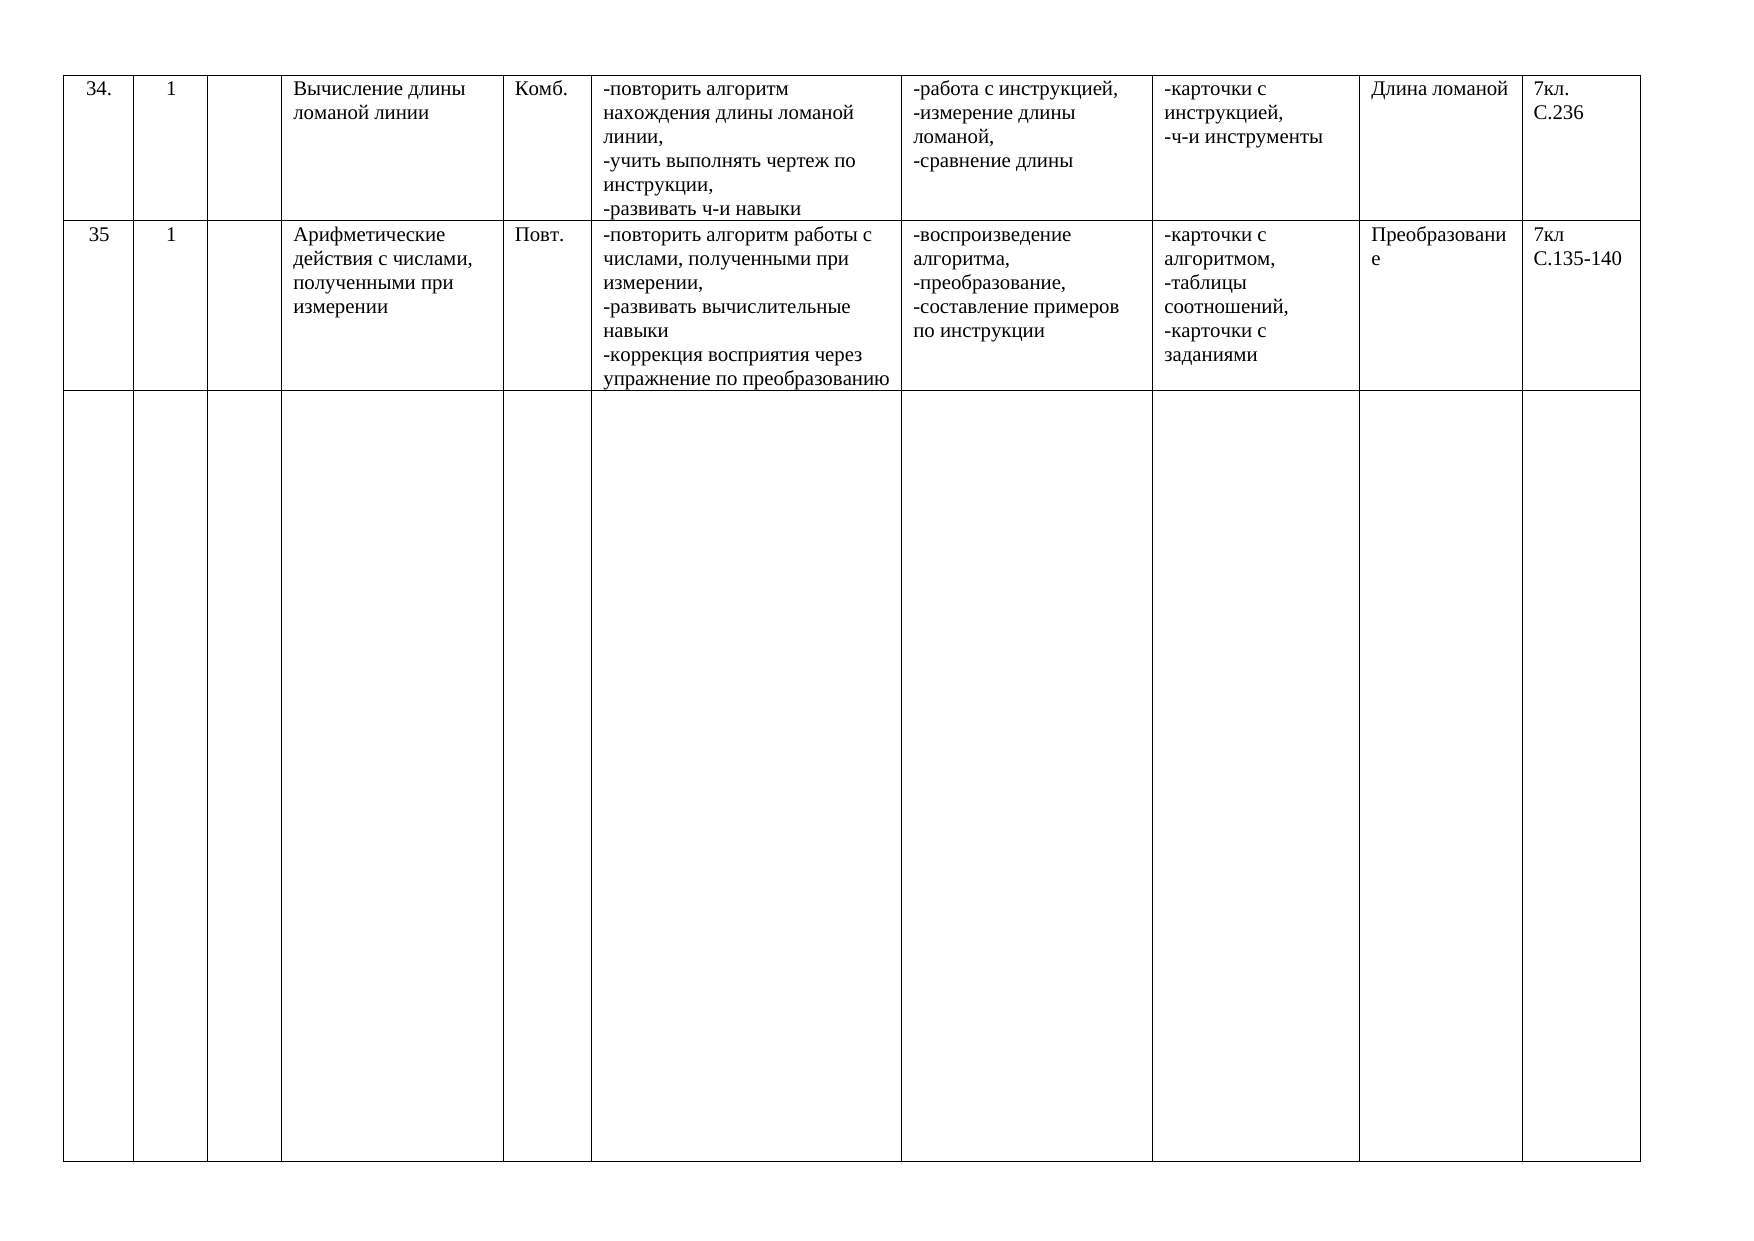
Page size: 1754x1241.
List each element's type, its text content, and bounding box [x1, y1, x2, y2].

table_cell [64, 391, 133, 1161]
table_cell 35 [64, 221, 133, 390]
table_cell Комб. [504, 76, 591, 220]
table_cell -повторить алгоритм нахождения длины ломаной линии, -учить выполнять чертеж по инструкции, -развивать ч-и навыки [592, 76, 901, 220]
table_cell -работа с инструкцией, -измерение длины ломаной, -сравнение длины [902, 76, 1152, 220]
table_cell Вычисление длины ломаной линии [282, 76, 503, 220]
table_cell [504, 391, 591, 1161]
table_cell [208, 221, 281, 390]
table_cell [1360, 391, 1522, 1161]
table_cell [208, 391, 281, 1161]
table_cell Преобразование [1360, 221, 1522, 390]
table_cell [1153, 391, 1359, 1161]
table_cell 1 [134, 76, 207, 220]
table_cell [134, 391, 207, 1161]
table_cell 7кл С.135-140 [1523, 221, 1640, 390]
table_cell 34. [64, 76, 133, 220]
table_cell Длина ломаной [1360, 76, 1522, 220]
table_cell 1 [134, 221, 207, 390]
table_cell [282, 391, 503, 1161]
table_cell -воспроизведение алгоритма, -преобразование, -составление примеров по инструкции [902, 221, 1152, 390]
table_cell Арифметические действия с числами, полученными при измерении [282, 221, 503, 390]
table_cell Повт. [504, 221, 591, 390]
table_cell -карточки с алгоритмом, -таблицы соотношений, -карточки с заданиями [1153, 221, 1359, 390]
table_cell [592, 391, 901, 1161]
table_cell -карточки с инструкцией, -ч-и инструменты [1153, 76, 1359, 220]
table_cell 7кл. С.236 [1523, 76, 1640, 220]
table_cell [1523, 391, 1640, 1161]
table_cell -повторить алгоритм работы с числами, полученными при измерении, -развивать вычислительные навыки -коррекция восприятия через упражнение по преобразованию [592, 221, 901, 390]
table_cell [902, 391, 1152, 1161]
table_cell [208, 76, 281, 220]
